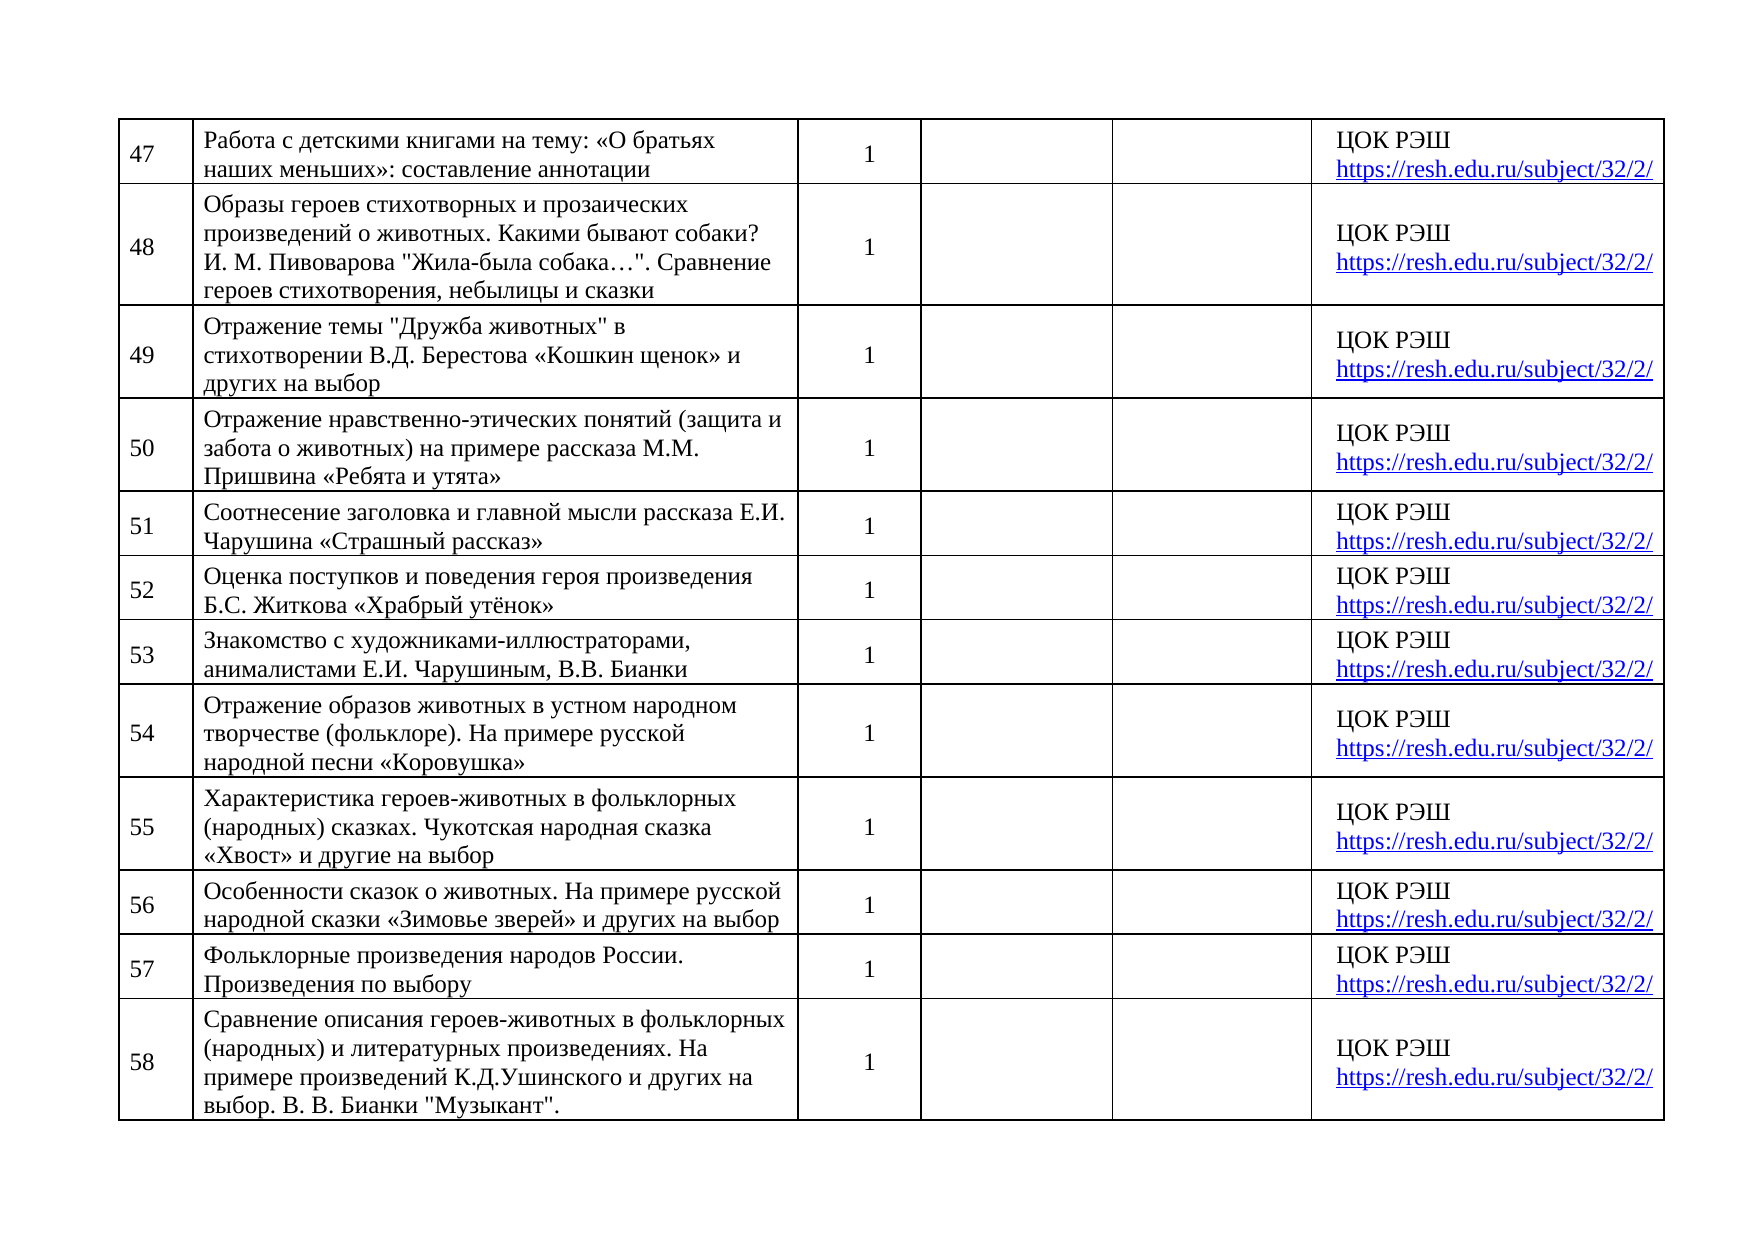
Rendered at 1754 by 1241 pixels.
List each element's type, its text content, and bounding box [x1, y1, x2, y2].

table_cell [922, 306, 1112, 397]
table_cell Сравнение описания героев-животных в фольклорных (народных) и литературных произведениях. На примере произведений К.Д.Ушинского и других на выбор. В. В. Бианки "Музыкант". [194, 999, 797, 1119]
table_cell 50 [120, 399, 192, 490]
table_cell [1113, 556, 1311, 619]
table_cell [922, 935, 1112, 998]
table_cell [1312, 184, 1663, 304]
table_cell 1 [799, 556, 920, 619]
table_cell 1 [799, 620, 920, 683]
table_cell [1113, 620, 1311, 683]
table_cell Отражение образов животных в устном народном творчестве (фольклоре). На примере русской народной песни «Коровушка» [194, 685, 797, 776]
table_cell [922, 492, 1112, 554]
table_cell 49 [120, 306, 192, 397]
table_cell [1113, 120, 1311, 182]
table_cell [922, 620, 1112, 683]
table_cell Работа с детскими книгами на тему: «О братьях наших меньших»: составление аннотации [194, 120, 797, 182]
table_cell ЦОК РЭШ https://resh.edu.ru/subject/32/2/ [1312, 871, 1663, 933]
table_cell [1113, 935, 1311, 998]
table_cell Знакомство с художниками-иллюстраторами, анималистами Е.И. Чарушиным, В.В. Бианки [194, 620, 797, 683]
table_cell Отражение нравственно-этических понятий (защита и забота о животных) на примере рассказа М.М. Пришвина «Ребята и утята» [194, 399, 797, 490]
table_cell ЦОК РЭШ https://resh.edu.ru/subject/32/2/ [1312, 778, 1663, 869]
table_cell [922, 778, 1112, 869]
table_cell ЦОК РЭШ https://resh.edu.ru/subject/32/2/ [1312, 399, 1663, 490]
table_cell 51 [120, 492, 192, 554]
table_cell 55 [120, 778, 192, 869]
table_cell Образы героев стихотворных и прозаических произведений о животных. Какими бывают собаки? И. М. Пивоварова "Жила-была собака…". Сравнение героев стихотворения, небылицы и сказки [194, 184, 797, 304]
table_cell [1312, 120, 1663, 182]
table_cell 1 [799, 306, 920, 397]
table_cell ЦОК РЭШ https://resh.edu.ru/subject/32/2/ [1312, 620, 1663, 683]
table_cell 57 [120, 935, 192, 998]
table_cell [922, 871, 1112, 933]
table_cell 1 [799, 871, 920, 933]
table_cell [1113, 184, 1311, 304]
table_cell [1113, 492, 1311, 554]
table_cell [922, 120, 1112, 182]
table_cell [922, 399, 1112, 490]
table_cell ЦОК РЭШ https://resh.edu.ru/subject/32/2/ [1312, 685, 1663, 776]
table_cell 58 [120, 999, 192, 1119]
table_cell Оценка поступков и поведения героя произведения Б.С. Житкова «Храбрый утёнок» [194, 556, 797, 619]
table_cell [922, 184, 1112, 304]
table_cell 1 [799, 492, 920, 554]
table_cell 53 [120, 620, 192, 683]
table_cell 48 [120, 184, 192, 304]
table_cell Фольклорные произведения народов России. Произведения по выбору [194, 935, 797, 998]
table_cell 1 [799, 399, 920, 490]
table_cell [922, 556, 1112, 619]
table_cell [922, 685, 1112, 776]
table_cell 56 [120, 871, 192, 933]
table_cell Особенности сказок о животных. На примере русской народной сказки «Зимовье зверей» и других на выбор [194, 871, 797, 933]
table_cell [1113, 399, 1311, 490]
table_cell 47 [120, 120, 192, 182]
table_cell 54 [120, 685, 192, 776]
table_cell 1 [799, 999, 920, 1119]
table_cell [1312, 999, 1663, 1119]
table_cell [1113, 999, 1311, 1119]
table_cell [1113, 778, 1311, 869]
table_cell ЦОК РЭШ https://resh.edu.ru/subject/32/2/ [1312, 492, 1663, 554]
table_cell 1 [799, 184, 920, 304]
table_cell Отражение темы "Дружба животных" в стихотворении В.Д. Берестова «Кошкин щенок» и других на выбор [194, 306, 797, 397]
table_cell 1 [799, 935, 920, 998]
table_cell 52 [120, 556, 192, 619]
table_cell 1 [799, 685, 920, 776]
table_cell ЦОК РЭШ https://resh.edu.ru/subject/32/2/ [1312, 935, 1663, 998]
table_cell ЦОК РЭШ https://resh.edu.ru/subject/32/2/ [1312, 556, 1663, 619]
table_cell [922, 999, 1112, 1119]
table_cell Соотнесение заголовка и главной мысли рассказа Е.И. Чарушина «Страшный рассказ» [194, 492, 797, 554]
table_cell Характеристика героев-животных в фольклорных (народных) сказках. Чукотская народная сказка «Хвост» и другие на выбор [194, 778, 797, 869]
table_cell ЦОК РЭШ https://resh.edu.ru/subject/32/2/ [1312, 306, 1663, 397]
table_cell 1 [799, 778, 920, 869]
table_cell [1113, 306, 1311, 397]
table_cell [1113, 685, 1311, 776]
table_cell 1 [799, 120, 920, 182]
table_cell [1113, 871, 1311, 933]
